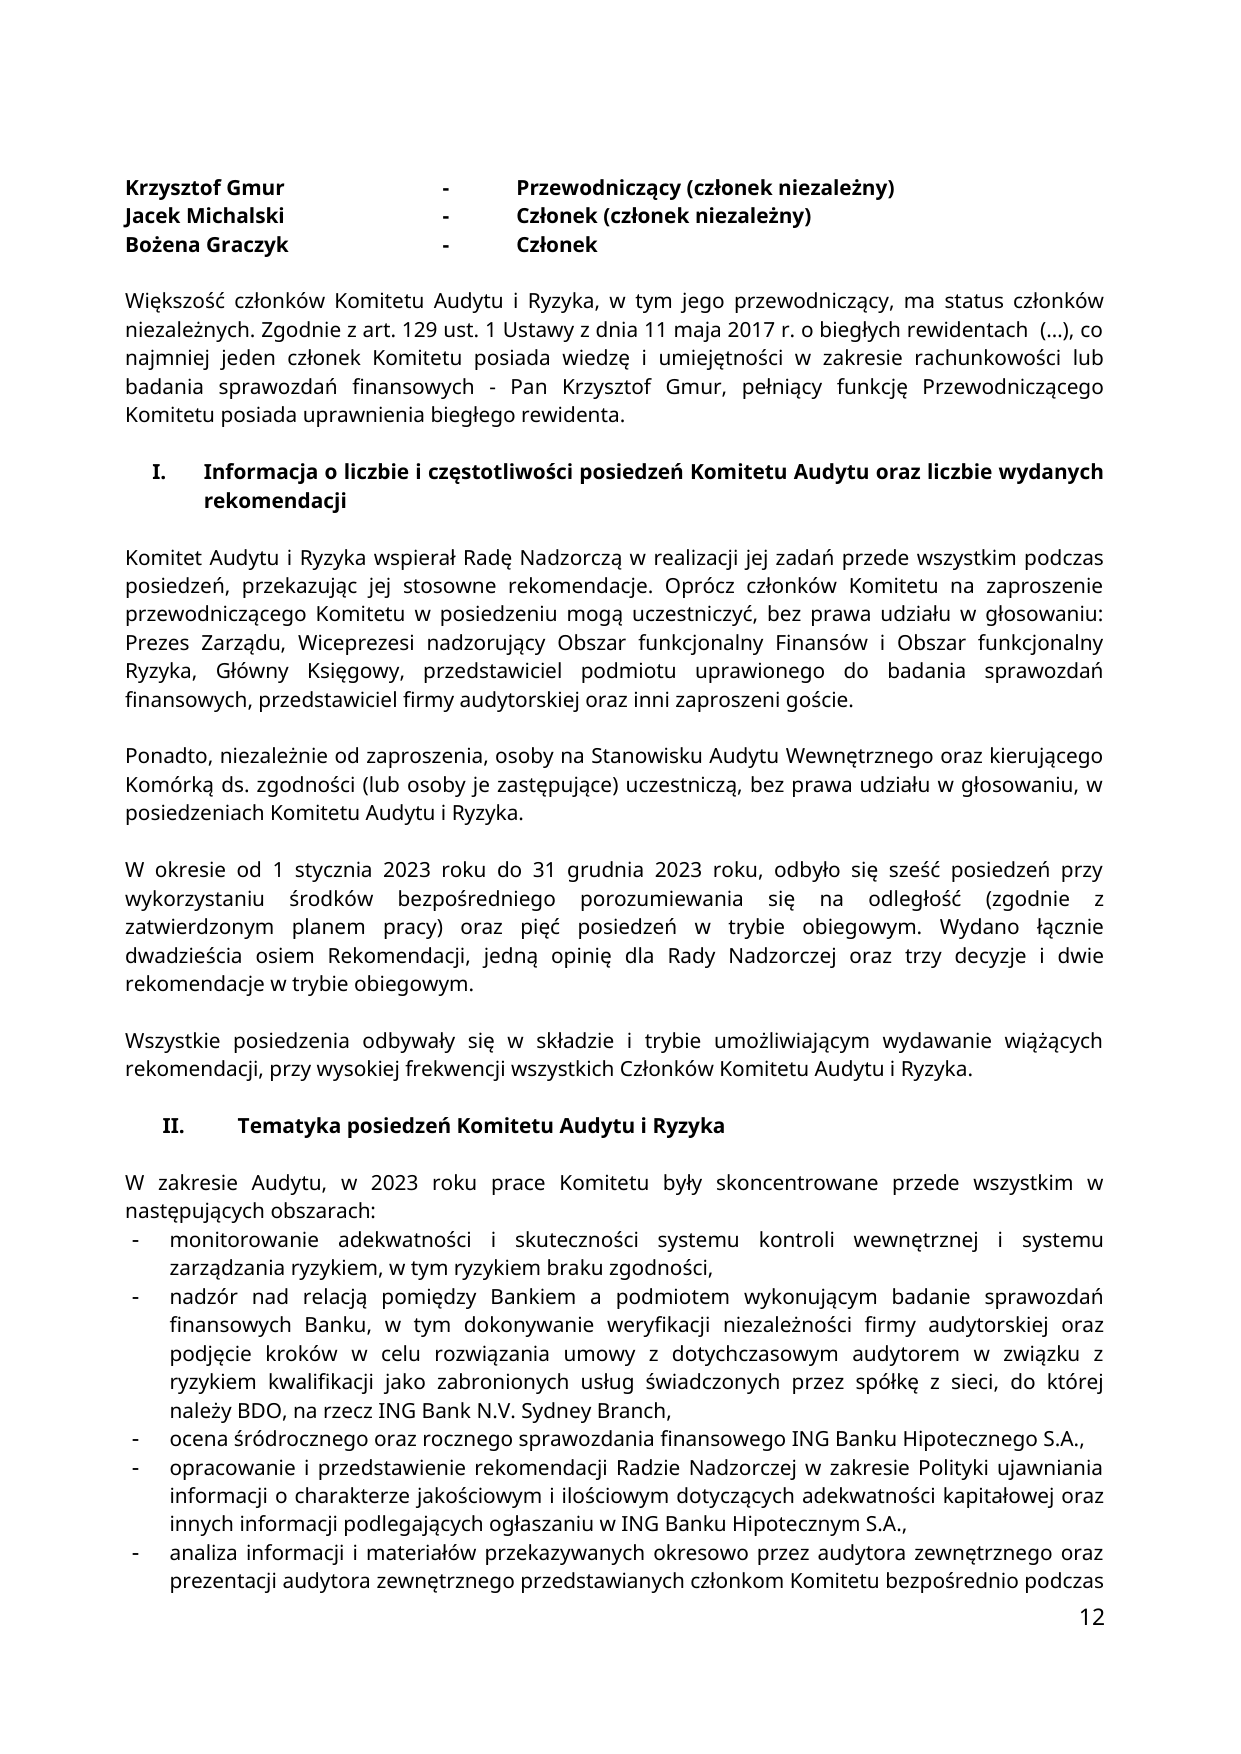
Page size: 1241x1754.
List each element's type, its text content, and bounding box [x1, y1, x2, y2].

text Komitet Audytu i Ryzyka wspierał Radę Nadzorczą w realizacji jej zadań przede wszystkim podczas posiedzeń, przekazując jej stosowne rekomendacje. Oprócz członków Komitetu na zaproszenie przewodniczącego Komitetu w posiedzeniu mogą uczestniczyć, bez prawa udziału w głosowaniu: Prezes Zarządu, Wiceprezesi nadzorujący Obszar funkcjonalny Finansów i Obszar funkcjonalny Ryzyka, Główny Księgowy, przedstawiciel podmiotu uprawionego do badania sprawozdań finansowych, przedstawiciel firmy audytorskiej oraz inni zaproszeni goście. [125, 543, 1105, 713]
text Bożena Graczyk - Członek [125, 230, 1105, 258]
list Tematyka posiedzeń Komitetu Audytu i Ryzyka [162, 1111, 1105, 1140]
text Krzysztof Gmur - Przewodniczący (członek niezależny) [125, 173, 1105, 201]
text Wszystkie posiedzenia odbywały się w składzie i trybie umożliwiającym wydawanie wiążących rekomendacji, przy wysokiej frekwencji wszystkich Członków Komitetu Audytu i Ryzyka. [125, 1026, 1105, 1083]
list monitorowanie adekwatności i skuteczności systemu kontroli wewnętrznej i systemu zarządzania ryzykiem, w tym ryzykiem braku zgodności, [132, 1225, 1105, 1282]
text Jacek Michalski - Członek (członek niezależny) [125, 201, 1105, 230]
list opracowanie i przedstawienie rekomendacji Radzie Nadzorczej w zakresie Polityki ujawniania informacji o charakterze jakościowym i ilościowym dotyczących adekwatności kapitałowej oraz innych informacji podlegających ogłaszaniu w ING Banku Hipotecznym S.A., [132, 1453, 1105, 1538]
text Ponadto, niezależnie od zaproszenia, osoby na Stanowisku Audytu Wewnętrznego oraz kierującego Komórką ds. zgodności (lub osoby je zastępujące) uczestniczą, bez prawa udziału w głosowaniu, w posiedzeniach Komitetu Audytu i Ryzyka. [125, 742, 1105, 827]
text W zakresie Audytu, w 2023 roku prace Komitetu były skoncentrowane przede wszystkim w następujących obszarach: [125, 1168, 1105, 1225]
text Większość członków Komitetu Audytu i Ryzyka, w tym jego przewodniczący, ma status członków niezależnych. Zgodnie z art. 129 ust. 1 Ustawy z dnia 11 maja 2017 r. o biegłych rewidentach (…), co najmniej jeden członek Komitetu posiada wiedzę i umiejętności w zakresie rachunkowości lub badania sprawozdań finansowych - Pan Krzysztof Gmur, pełniący funkcję Przewodniczącego Komitetu posiada uprawnienia biegłego rewidenta. [125, 287, 1105, 429]
text W okresie od 1 stycznia 2023 roku do 31 grudnia 2023 roku, odbyło się sześć posiedzeń przy wykorzystaniu środków bezpośredniego porozumiewania się na odległość (zgodnie z zatwierdzonym planem pracy) oraz pięć posiedzeń w trybie obiegowym. Wydano łącznie dwadzieścia osiem Rekomendacji, jedną opinię dla Rady Nadzorczej oraz trzy decyzje i dwie rekomendacje w trybie obiegowym. [125, 855, 1105, 998]
list nadzór nad relacją pomiędzy Bankiem a podmiotem wykonującym badanie sprawozdań finansowych Banku, w tym dokonywanie weryfikacji niezależności firmy audytorskiej oraz podjęcie kroków w celu rozwiązania umowy z dotychczasowym audytorem w związku z ryzykiem kwalifikacji jako zabronionych usług świadczonych przez spółkę z sieci, do której należy BDO, na rzecz ING Bank N.V. Sydney Branch, [132, 1282, 1105, 1424]
list ocena śródrocznego oraz rocznego sprawozdania finansowego ING Banku Hipotecznego S.A., [132, 1424, 1105, 1453]
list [132, 1538, 1105, 1595]
list Informacja o liczbie i częstotliwości posiedzeń Komitetu Audytu oraz liczbie wydanych rekomendacji [166, 457, 1105, 514]
